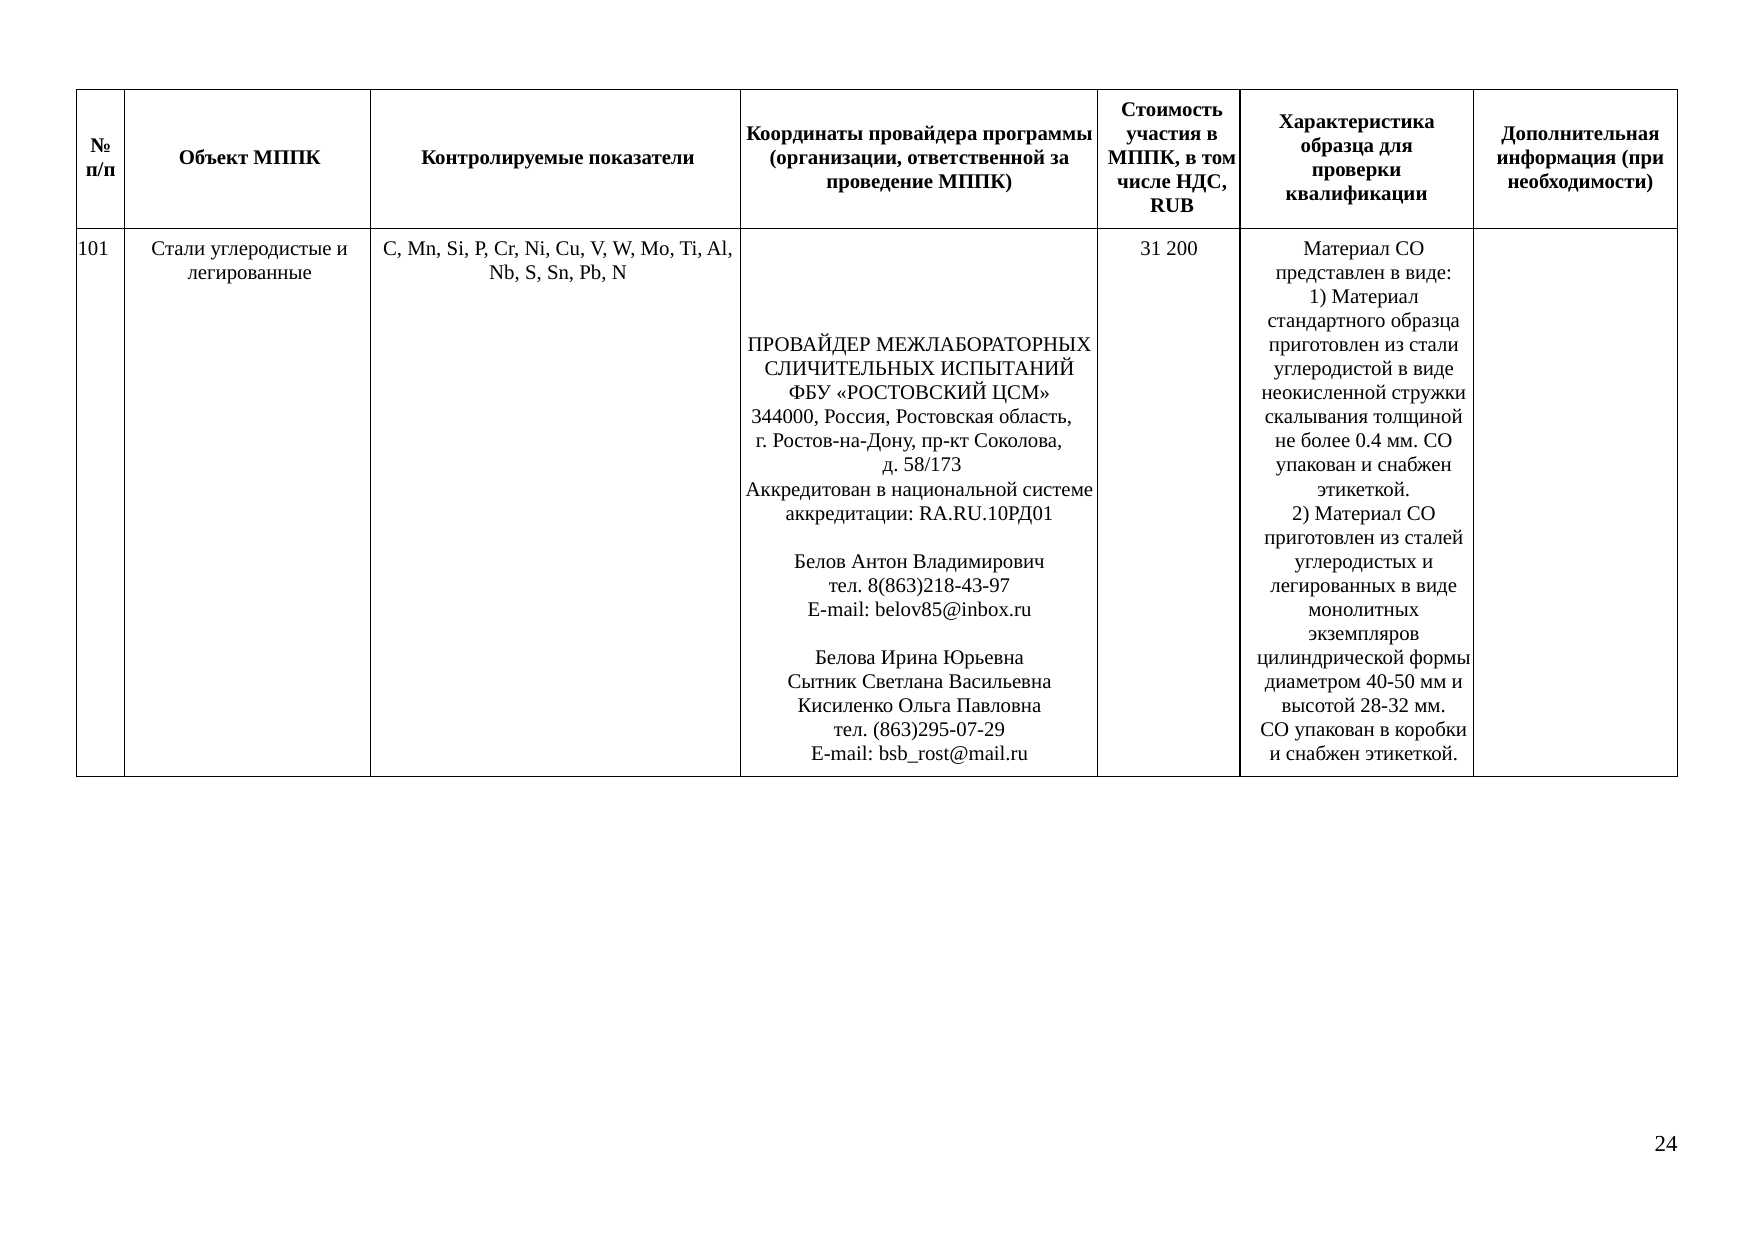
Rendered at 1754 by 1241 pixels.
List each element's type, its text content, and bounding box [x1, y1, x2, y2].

table_header Стоимость участия в МППК, в том числе НДС, RUB [1098, 90, 1239, 228]
table_header Дополнительная информация (при необходимости) [1474, 90, 1677, 228]
table_cell 31 200 [1098, 229, 1239, 776]
table_cell Стали углеродистые и легированные [125, 229, 370, 776]
table_cell C, Mn, Si, P, Cr, Ni, Cu, V, W, Mo, Ti, Al, Nb, S, Sn, Pb, N [371, 229, 740, 776]
table_header Характеристика образца для проверки квалификации [1241, 90, 1473, 228]
table_header Контролируемые показатели [371, 90, 740, 228]
table_cell Материал СО представлен в виде: 1) Материал стандартного образца приготовлен из стали углеродистой в виде неокисленной стружки скалывания толщиной не более 0.4 мм. СО упакован и снабжен этикеткой. 2) Материал СО приготовлен из сталей углеродистых и легированных в виде монолитных экземпляров цилиндрической формы диаметром 40-50 мм и высотой 28-32 мм. СО упакован в коробки и снабжен этикеткой. [1241, 229, 1473, 776]
table_header № п/п [77, 90, 124, 228]
table_cell [77, 229, 124, 776]
table_header Координаты провайдера программы (организации, ответственной за проведение МППК) [741, 90, 1097, 228]
table_cell [1474, 229, 1677, 776]
table_header Объект МППК [125, 90, 370, 228]
